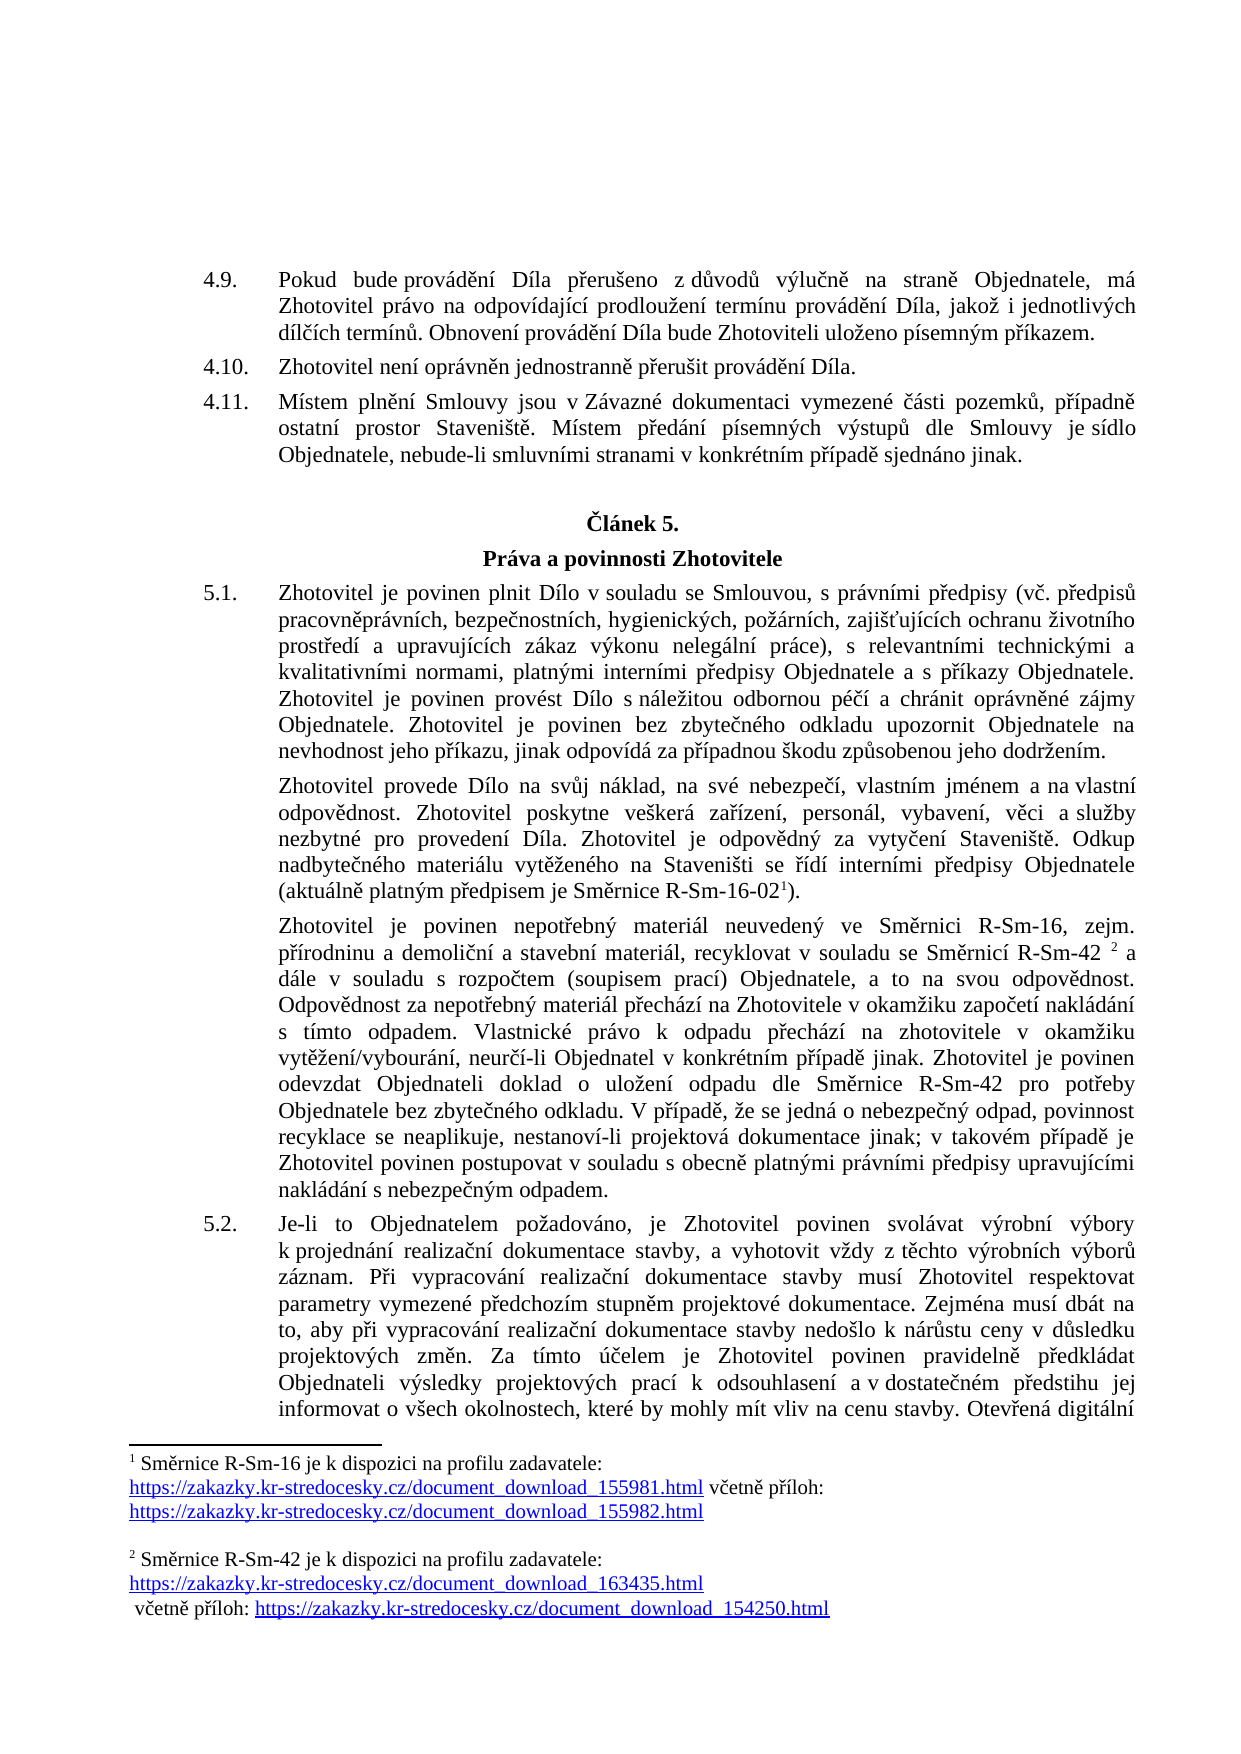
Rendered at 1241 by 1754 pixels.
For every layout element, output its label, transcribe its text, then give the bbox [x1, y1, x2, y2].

list Zhotovitel není oprávněn jednostranně přerušit provádění Díla. [203, 353, 1136, 379]
list Pokud bude provádění Díla přerušeno z důvodů výlučně na straně Objednatele, má Zhotovitel právo na odpovídající prodloužení termínu provádění Díla, jakož i jednotlivých dílčích termínů. Obnovení provádění Díla bude Zhotoviteli uloženo písemným příkazem. [203, 266, 1136, 345]
list Místem plnění Smlouvy jsou v Závazné dokumentaci vymezené části pozemků, případně ostatní prostor Staveniště. Místem předání písemných výstupů dle Smlouvy je sídlo Objednatele, nebude-li smluvními stranami v konkrétním případě sjednáno jinak. [203, 388, 1136, 467]
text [203, 1211, 1136, 1421]
list Zhotovitel je povinen nepotřebný materiál neuvedený ve Směrnici R-Sm-16, zejm. přírodninu a demoliční a stavební materiál, recyklovat v souladu se Směrnicí R-Sm-42 a dále v souladu s rozpočtem (soupisem prací) Objednatele, a to na svou odpovědnost. Odpovědnost za nepotřebný materiál přechází na Zhotovitele v okamžiku započetí nakládání s tímto odpadem. Vlastnické právo k odpadu přechází na zhotovitele v okamžiku vytěžení/vybourání, neurčí-li Objednatel v konkrétním případě jinak. Zhotovitel je povinen odevzdat Objednateli doklad o uložení odpadu dle Směrnice R-Sm-42 pro potřeby Objednatele bez zbytečného odkladu. V případě, že se jedná o nebezpečný odpad, povinnost recyklace se neaplikuje, nestanoví-li projektová dokumentace jinak; v takovém případě je Zhotovitel povinen postupovat v souladu s obecně platnými právními předpisy upravujícími nakládání s nebezpečným odpadem. [278, 912, 1136, 1202]
text Práva a povinnosti Zhotovitele [129, 545, 1136, 571]
list Zhotovitel provede Dílo na svůj náklad, na své nebezpečí, vlastním jménem a na vlastní odpovědnost. Zhotovitel poskytne veškerá zařízení, personál, vybavení, věci a služby nezbytné pro provedení Díla. Zhotovitel je odpovědný za vytyčení Staveniště. Odkup nadbytečného materiálu vytěženého na Staveništi se řídí interními předpisy Objednatele (aktuálně platným předpisem je Směrnice R-Sm-16-02). [278, 772, 1136, 904]
list Zhotovitel je povinen plnit Dílo v souladu se Smlouvou, s právními předpisy (vč. předpisů pracovněprávních, bezpečnostních, hygienických, požárních, zajišťujících ochranu životního prostředí a upravujících zákaz výkonu nelegální práce), s relevantními technickými a kvalitativními normami, platnými interními předpisy Objednatele a s příkazy Objednatele. Zhotovitel je povinen provést Dílo s náležitou odbornou péčí a chránit oprávněné zájmy Objednatele. Zhotovitel je povinen bez zbytečného odkladu upozornit Objednatele na nevhodnost jeho příkazu, jinak odpovídá za případnou škodu způsobenou jeho dodržením. [203, 579, 1136, 764]
